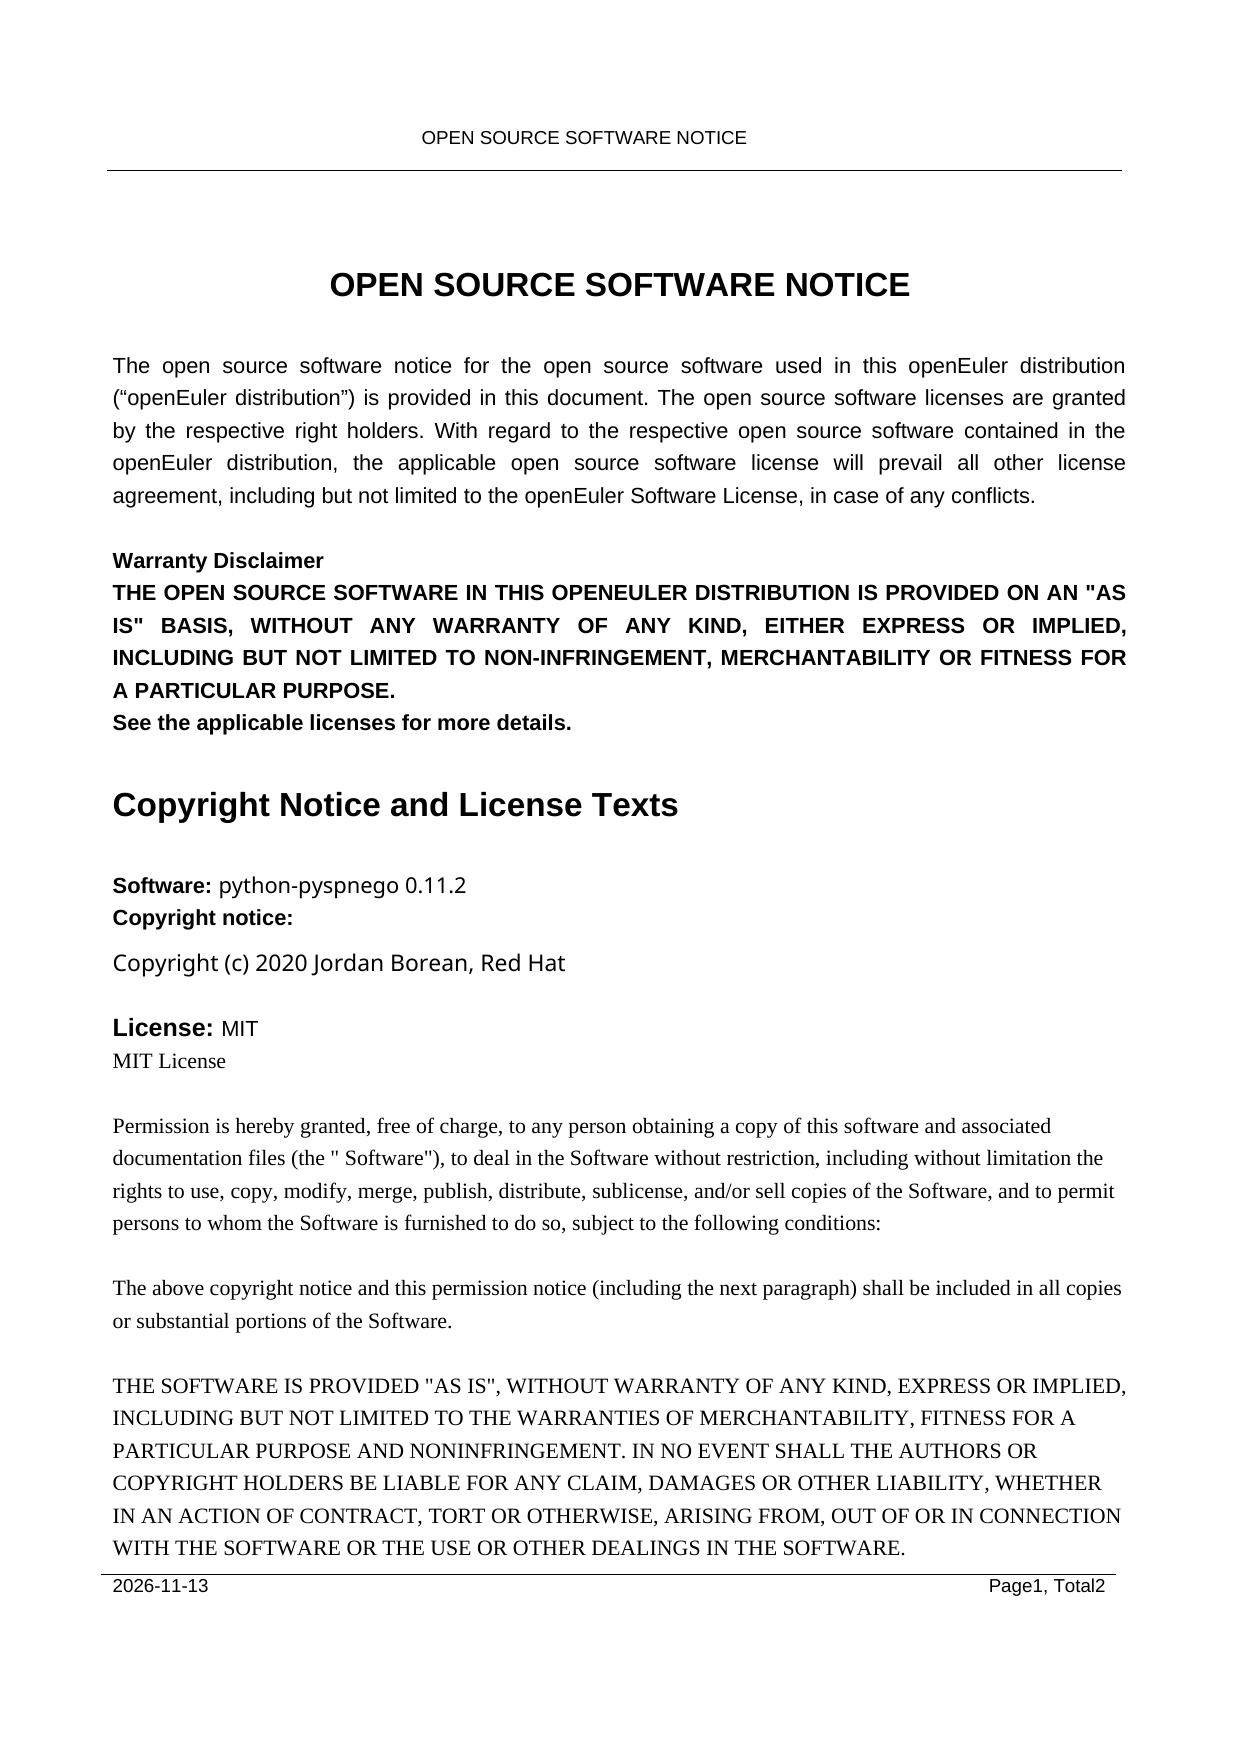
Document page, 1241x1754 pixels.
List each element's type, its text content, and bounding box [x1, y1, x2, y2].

title Software: python-pyspnego 0.11.2 [112, 869, 1128, 901]
text OPEN SOURCE SOFTWARE NOTICE [112, 251, 1128, 316]
text THE OPEN SOURCE SOFTWARE IN THIS OPENEULER DISTRIBUTION IS PROVIDED ON AN "AS IS" BASIS, WITHOUT ANY WARRANTY OF ANY KIND, EITHER EXPRESS OR IMPLIED, INCLUDING BUT NOT LIMITED TO NON-INFRINGEMENT, MERCHANTABILITY OR FITNESS FOR A PARTICULAR PURPOSE. See the applicable licenses for more details. [112, 576, 1128, 739]
text Copyright Notice and License Texts [112, 771, 1128, 836]
text Copyright notice: [112, 901, 1128, 934]
text Warranty Disclaimer [112, 544, 1128, 576]
text Copyright (c) 2020 Jordan Borean, Red Hat [112, 947, 1128, 1012]
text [112, 1044, 1128, 1564]
text License: MIT [112, 1012, 1128, 1044]
text The open source software notice for the open source software used in this openEuler distribution (“openEuler distribution”) is provided in this document. The open source software licenses are granted by the respective right holders. With regard to the respective open source software contained in the openEuler distribution, the applicable open source software license will prevail all other license agreement, including but not limited to the openEuler Software License, in case of any conflicts. [112, 349, 1128, 511]
